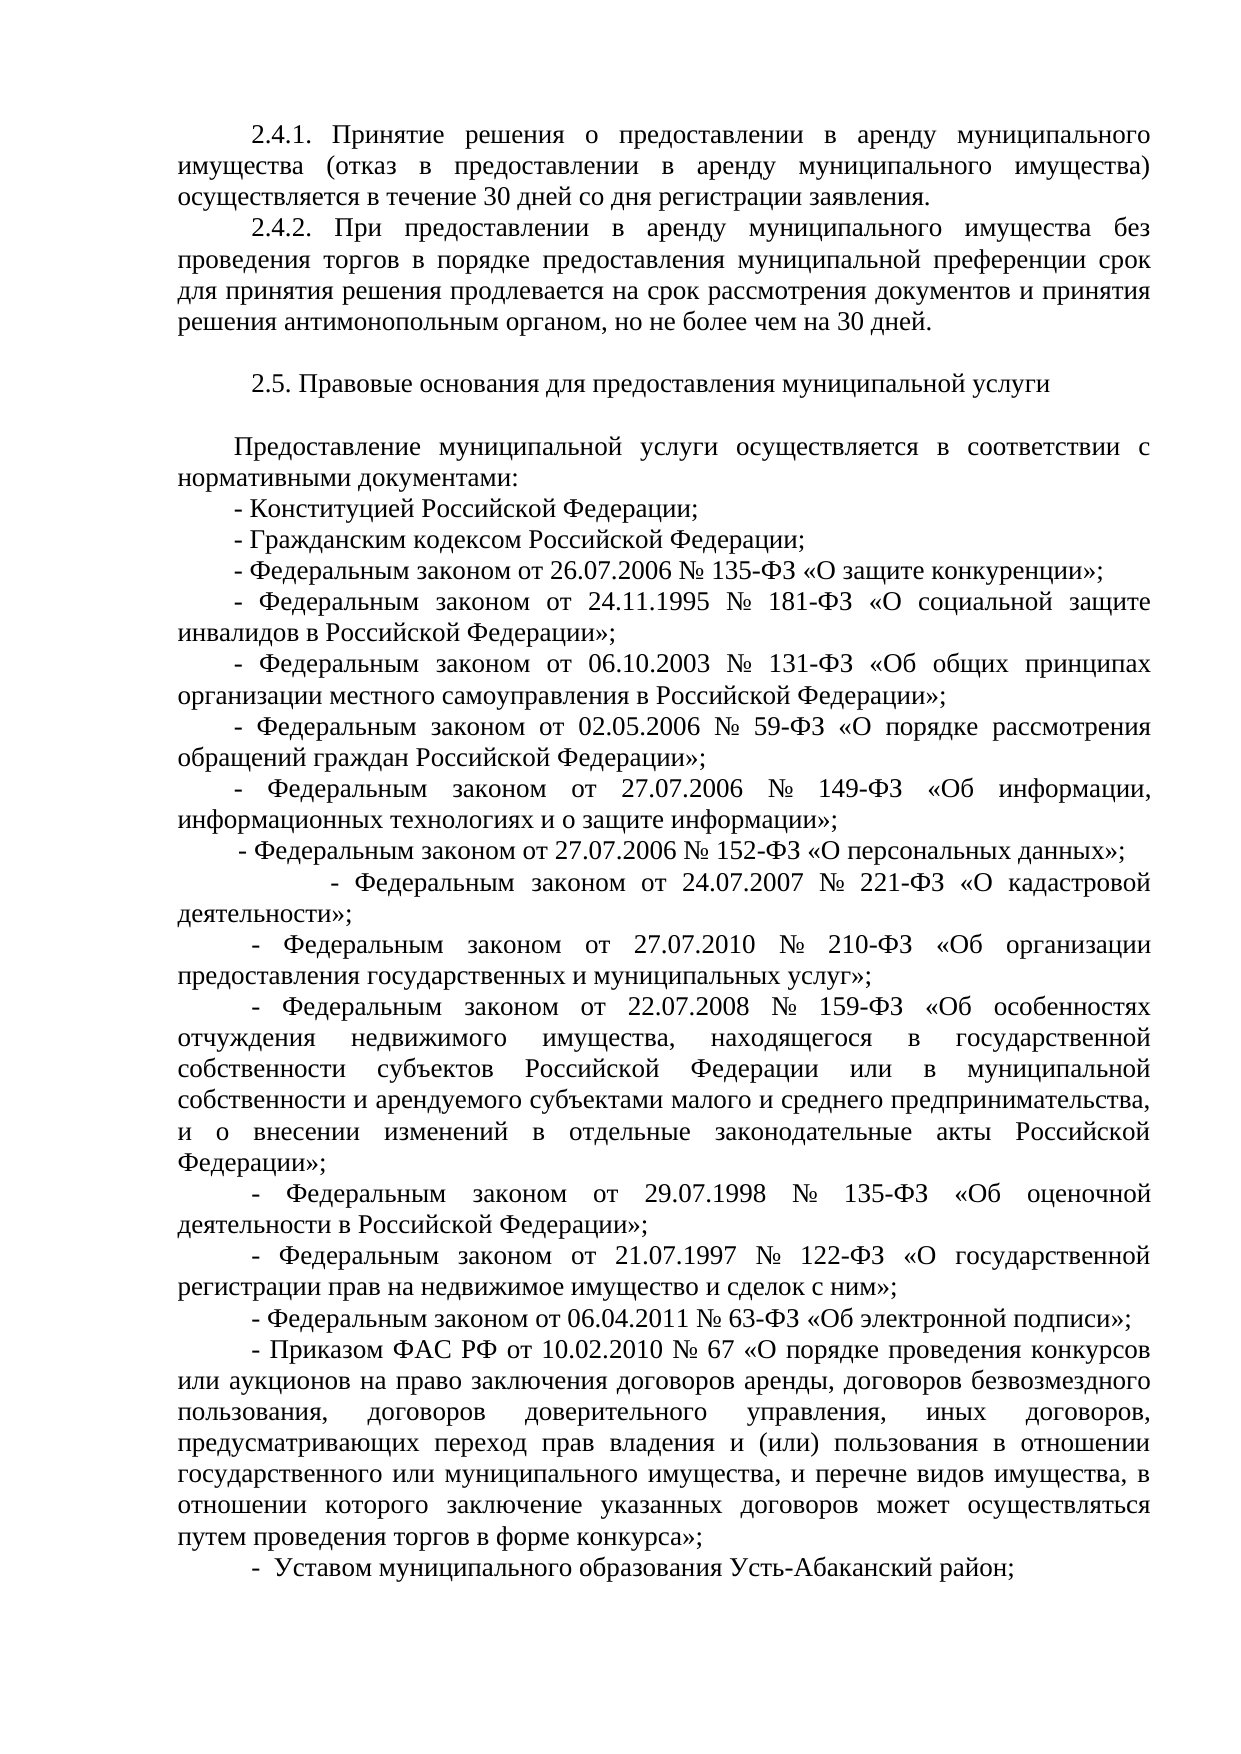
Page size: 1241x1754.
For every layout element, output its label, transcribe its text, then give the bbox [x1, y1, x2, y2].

text - Конституцией Российской Федерации; [177, 492, 1152, 523]
text 2.4.1. Принятие решения о предоставлении в аренду муниципального имущества (отказ в предоставлении в аренду муниципального имущества) осуществляется в течение 30 дней со дня регистрации заявления. [177, 118, 1152, 212]
text - Федеральным законом от 26.07.2006 № 135-ФЗ «О защите конкуренции»; [177, 554, 1152, 585]
text - Уставом муниципального образования Усть-Абаканский район; [177, 1551, 1152, 1582]
text - Федеральным законом от 24.11.1995 № 181-ФЗ «О социальной защите инвалидов в Российской Федерации»; [177, 585, 1152, 648]
text - Федеральным законом от 22.07.2008 № 159-ФЗ «Об особенностях отчуждения недвижимого имущества, находящегося в государственной собственности субъектов Российской Федерации или в муниципальной собственности и арендуемого субъектами малого и среднего предпринимательства, и о внесении изменений в отдельные законодательные акты Российской Федерации»; [177, 990, 1152, 1177]
text - Приказом ФАС РФ от 10.02.2010 № 67 «О порядке проведения конкурсов или аукционов на право заключения договоров аренды, договоров безвозмездного пользования, договоров доверительного управления, иных договоров, предусматривающих переход прав владения и (или) пользования в отношении государственного или муниципального имущества, и перечне видов имущества, в отношении которого заключение указанных договоров может осуществляться путем проведения торгов в форме конкурса»; [177, 1333, 1152, 1551]
text 2.5. Правовые основания для предоставления муниципальной услуги [177, 367, 1152, 398]
text - Федеральным законом от 27.07.2006 № 149-ФЗ «Об информации, информационных технологиях и о защите информации»; [177, 772, 1152, 834]
text Предоставление муниципальной услуги осуществляется в соответствии с нормативными документами: [177, 429, 1152, 492]
text - Федеральным законом от 02.05.2006 № 59-ФЗ «О порядке рассмотрения обращений граждан Российской Федерации»; [177, 710, 1152, 772]
text - Федеральным законом от 24.07.2007 № 221-ФЗ «О кадастровой деятельности»; [177, 866, 1152, 928]
text - Федеральным законом от 29.07.1998 № 135-ФЗ «Об оценочной деятельности в Российской Федерации»; [177, 1177, 1152, 1239]
text 2.4.2. При предоставлении в аренду муниципального имущества без проведения торгов в порядке предоставления муниципальной преференции срок для принятия решения продлевается на срок рассмотрения документов и принятия решения антимонопольным органом, но не более чем на 30 дней. [177, 212, 1152, 336]
text - Федеральным законом от 27.07.2006 № 152-ФЗ «О персональных данных»; [177, 834, 1152, 866]
text - Федеральным законом от 06.10.2003 № 131-ФЗ «Об общих принципах организации местного самоуправления в Российской Федерации»; [177, 648, 1152, 710]
text - Федеральным законом от 27.07.2010 № 210-ФЗ «Об организации предоставления государственных и муниципальных услуг»; [177, 928, 1152, 990]
text - Федеральным законом от 06.04.2011 № 63-ФЗ «Об электронной подписи»; [177, 1302, 1152, 1333]
text - Гражданским кодексом Российской Федерации; [177, 523, 1152, 554]
text - Федеральным законом от 21.07.1997 № 122-ФЗ «О государственной регистрации прав на недвижимое имущество и сделок с ним»; [177, 1239, 1152, 1302]
